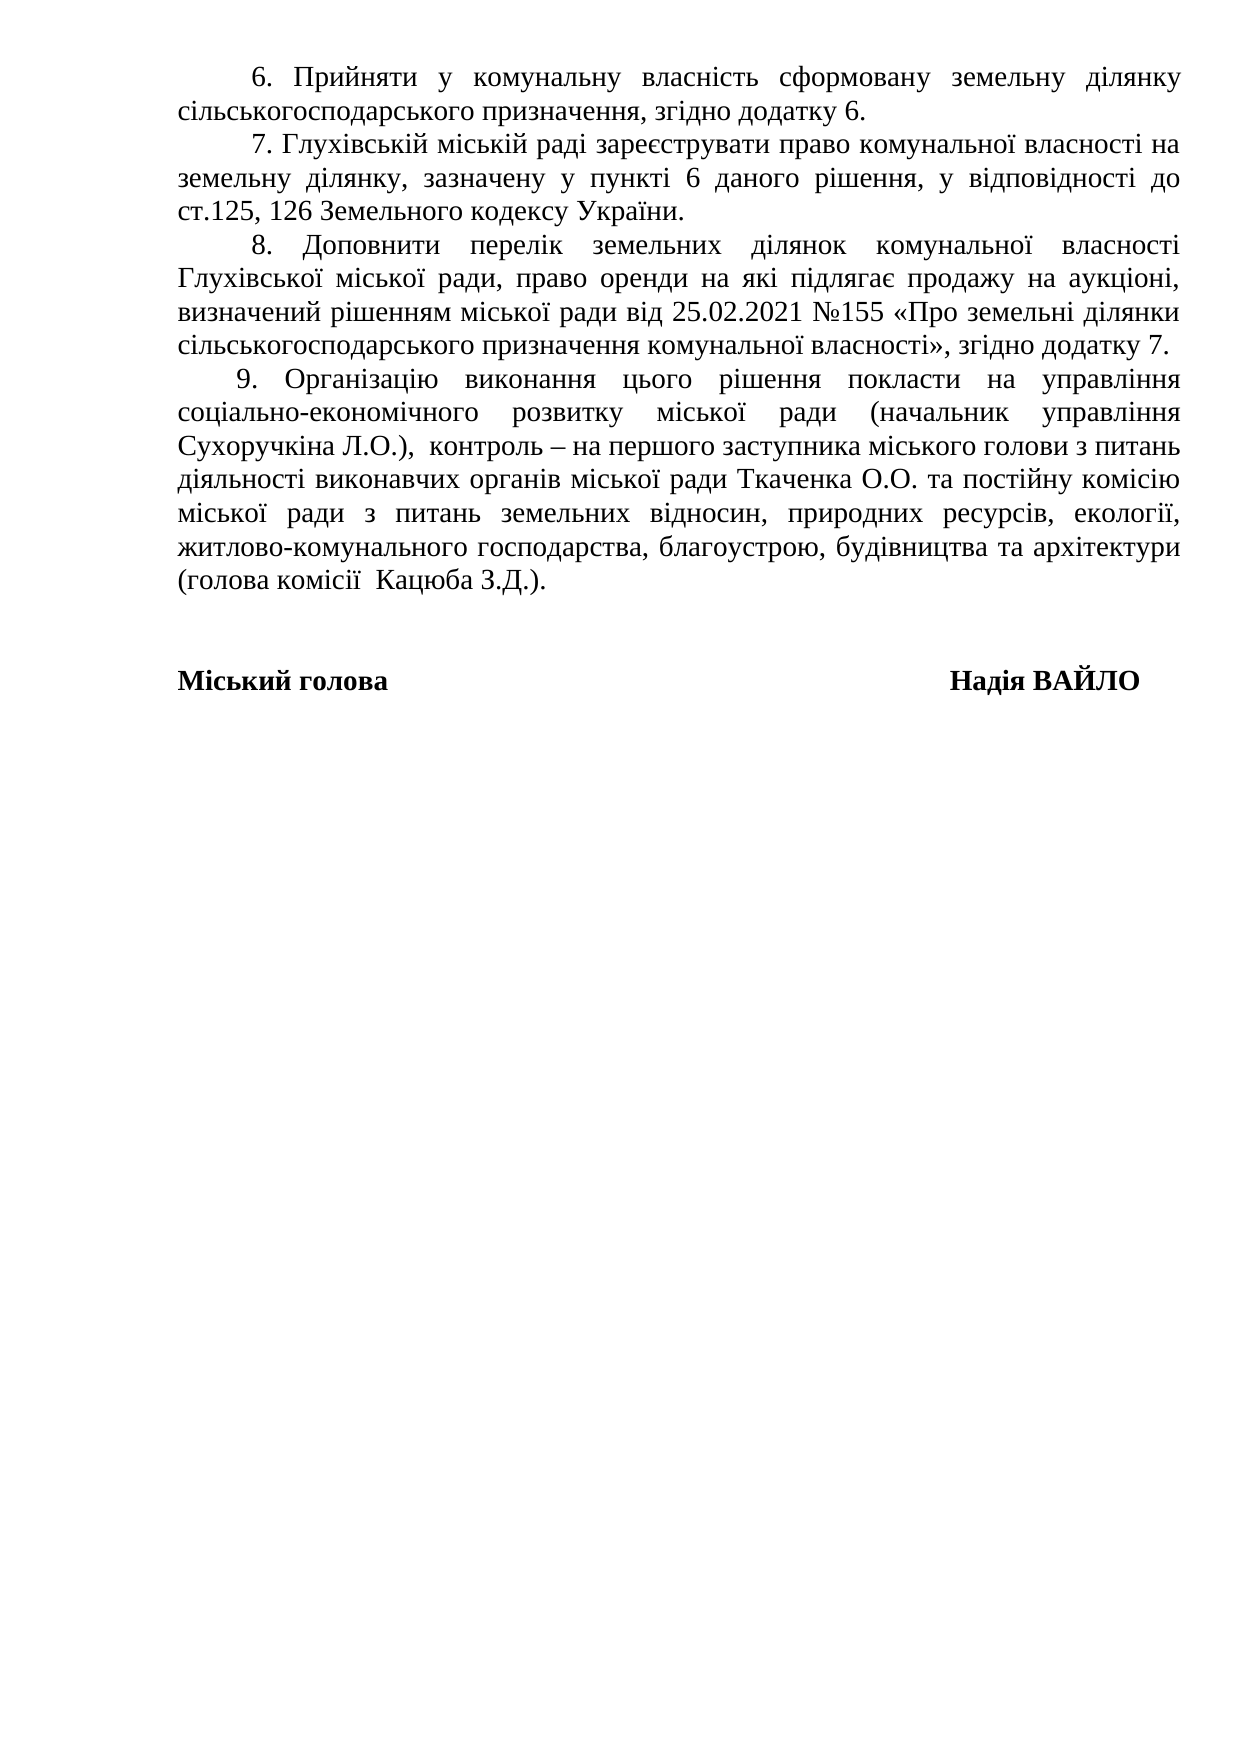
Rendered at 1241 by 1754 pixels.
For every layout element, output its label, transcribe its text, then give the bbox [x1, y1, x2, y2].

text 7. Глухівській міській раді зареєструвати право комунальної власності на земельну ділянку, зазначену у пункті 6 даного рішення, у відповідності до ст.125, 126 Земельного кодексу України. [177, 126, 1181, 227]
text 9. Організацію виконання цього рішення покласти на управління соціально-економічного розвитку міської ради (начальник управління Сухоручкіна Л.О.), контроль – на першого заступника міського голови з питань діяльності виконавчих органів міської ради Ткаченка О.О. та постійну комісію міської ради з питань земельних відносин, природних ресурсів, екології, житлово-комунального господарства, благоустрою, будівництва та архітектури (голова комісії Кацюба З.Д.). [177, 361, 1181, 596]
text 8. Доповнити перелік земельних ділянок комунальної власності Глухівської міської ради, право оренди на які підлягає продажу на аукціоні, визначений рішенням міської ради від 25.02.2021 №155 «Про земельні ділянки сільськогосподарського призначення комунальної власності», згідно додатку 7. [177, 227, 1181, 361]
text Міський голова Надія ВАЙЛО [177, 663, 1181, 696]
text 6. Прийняти у комунальну власність сформовану земельну ділянку сільськогосподарського призначення, згідно додатку 6. [177, 59, 1181, 126]
